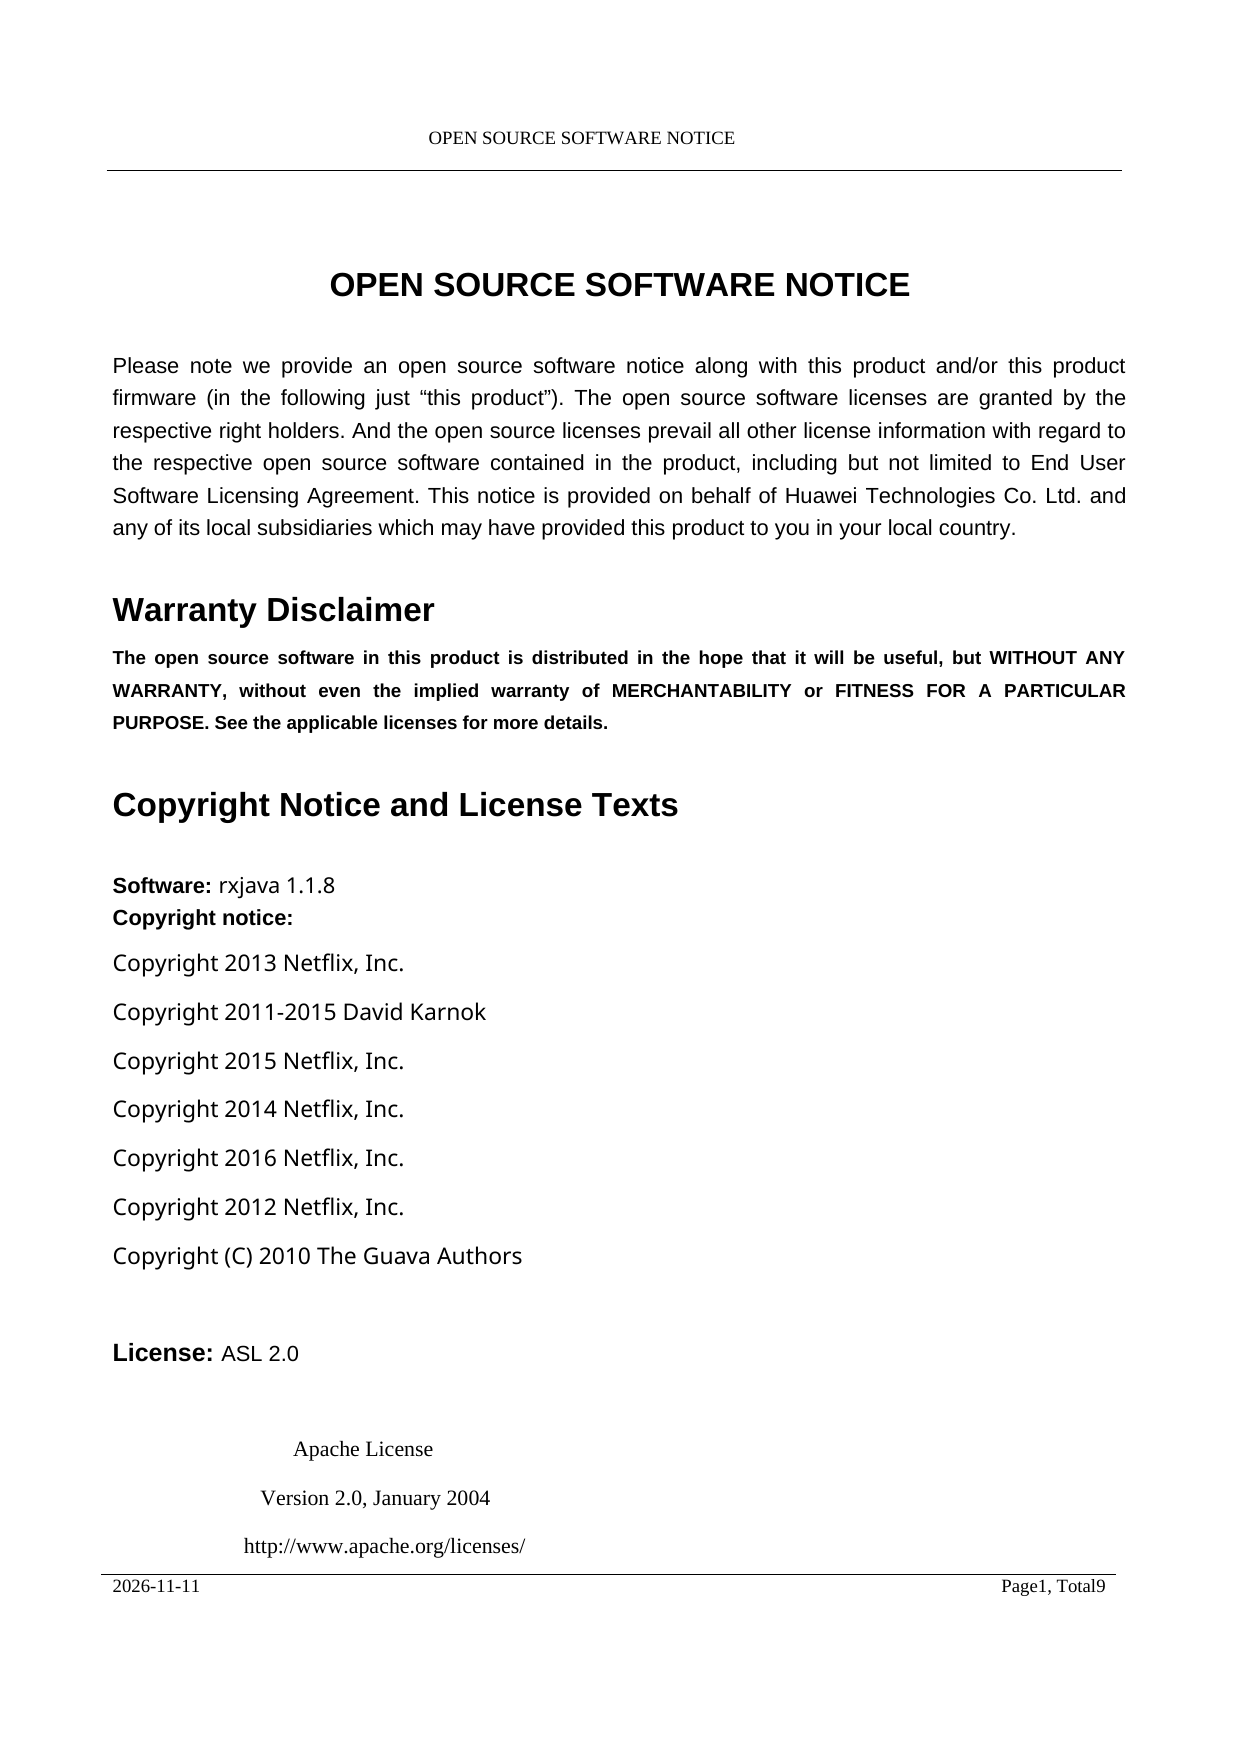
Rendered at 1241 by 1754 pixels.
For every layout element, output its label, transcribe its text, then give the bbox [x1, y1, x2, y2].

text Copyright notice: [112, 901, 1128, 934]
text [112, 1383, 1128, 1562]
text Copyright 2013 Netflix, Inc. Copyright 2011-2015 David Karnok Copyright 2015 Netflix, Inc. Copyright 2014 Netflix, Inc. Copyright 2016 Netflix, Inc. Copyright 2012 Netflix, Inc. Copyright (C) 2010 The Guava Authors [112, 947, 1128, 1320]
text Software: rxjava 1.1.8 [112, 869, 1128, 901]
text Copyright Notice and License Texts [112, 771, 1128, 836]
text Warranty Disclaimer [112, 576, 1128, 641]
text Please note we provide an open source software notice along with this product and/or this product firmware (in the following just “this product”). The open source software licenses are granted by the respective right holders. And the open source licenses prevail all other license information with regard to the respective open source software contained in the product, including but not limited to End User Software Licensing Agreement. This notice is provided on behalf of Huawei Technologies Co. Ltd. and any of its local subsidiaries which may have provided this product to you in your local country. [112, 349, 1128, 544]
text OPEN SOURCE SOFTWARE NOTICE [112, 251, 1128, 316]
text The open source software in this product is distributed in the hope that it will be useful, but WITHOUT ANY WARRANTY, without even the implied warranty of MERCHANTABILITY or FITNESS FOR A PARTICULAR PURPOSE. See the applicable licenses for more details. [112, 641, 1128, 739]
text License: ASL 2.0 [112, 1337, 1128, 1369]
